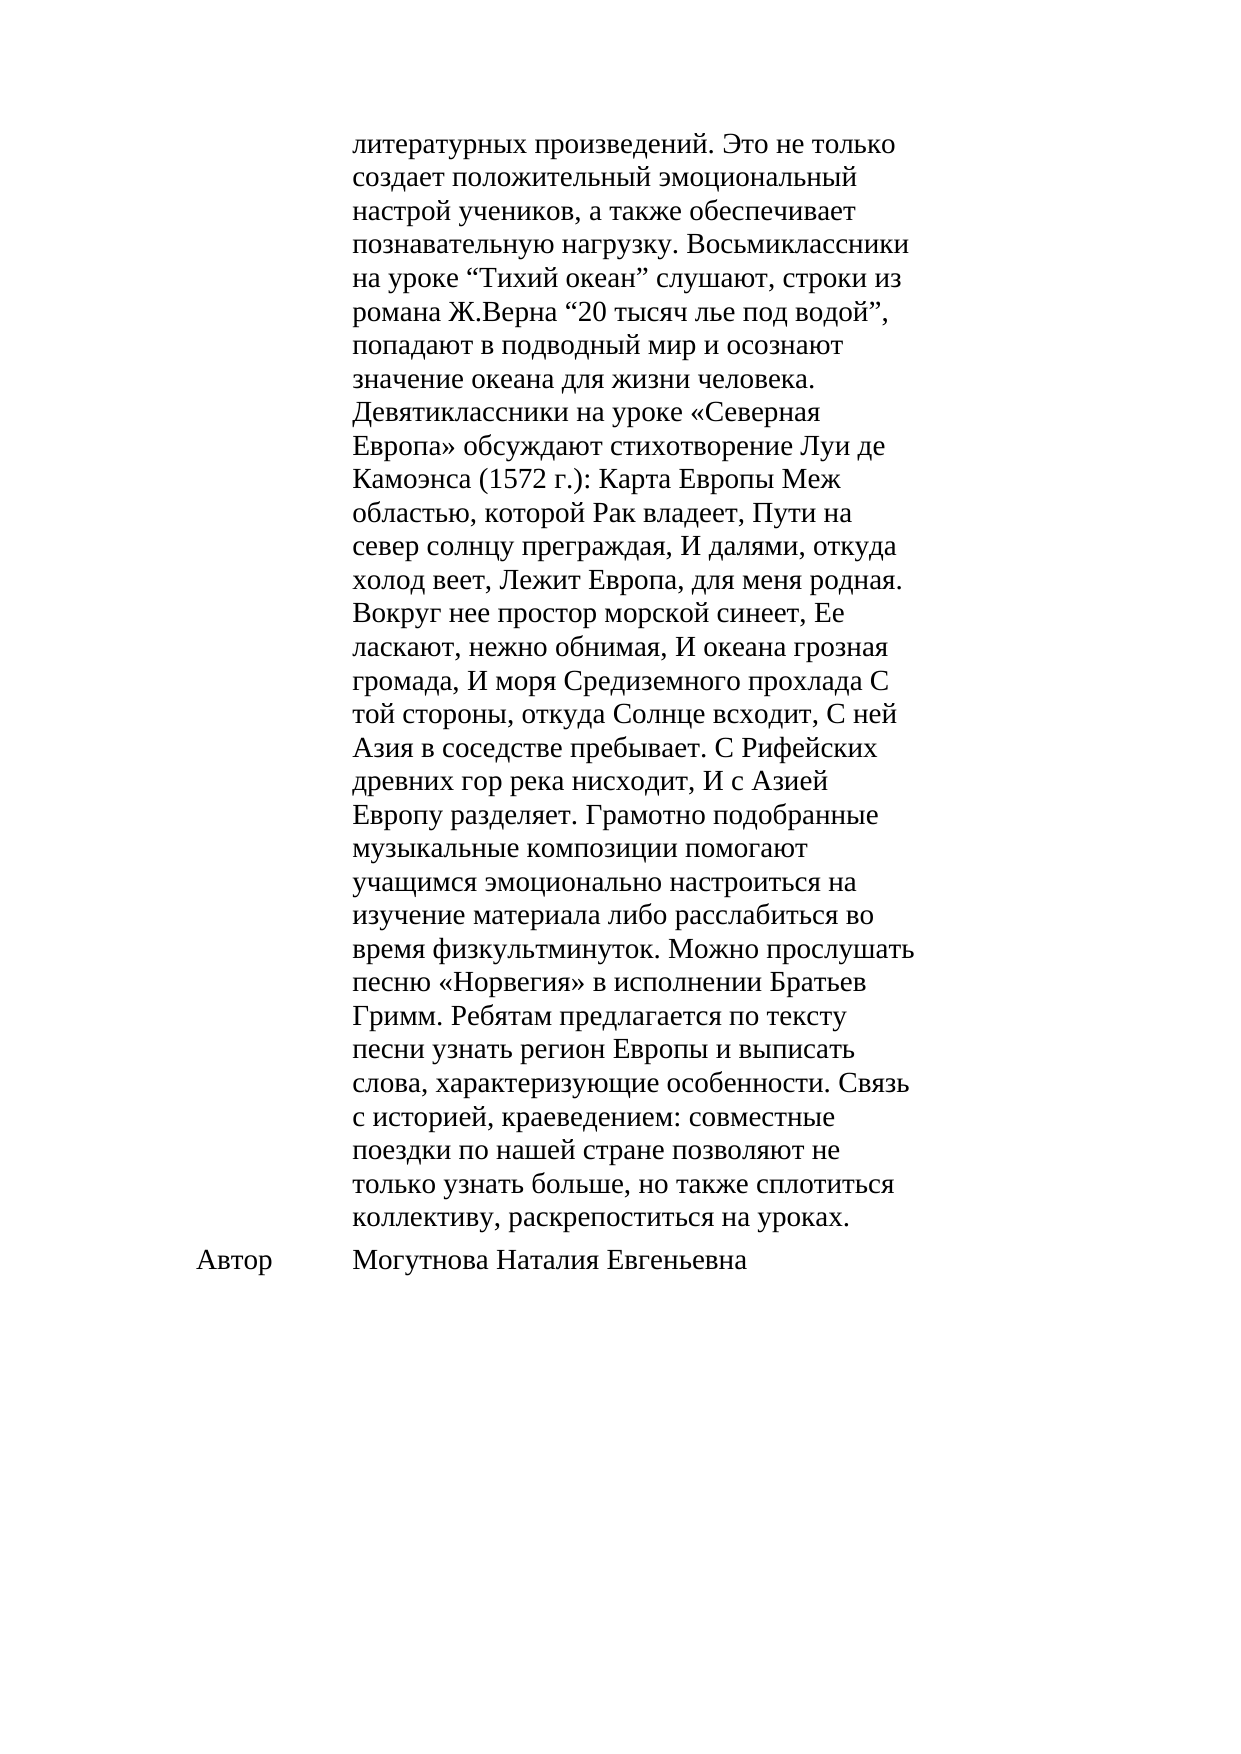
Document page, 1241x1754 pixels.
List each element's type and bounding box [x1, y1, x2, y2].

table_cell [191, 118, 1240, 1282]
